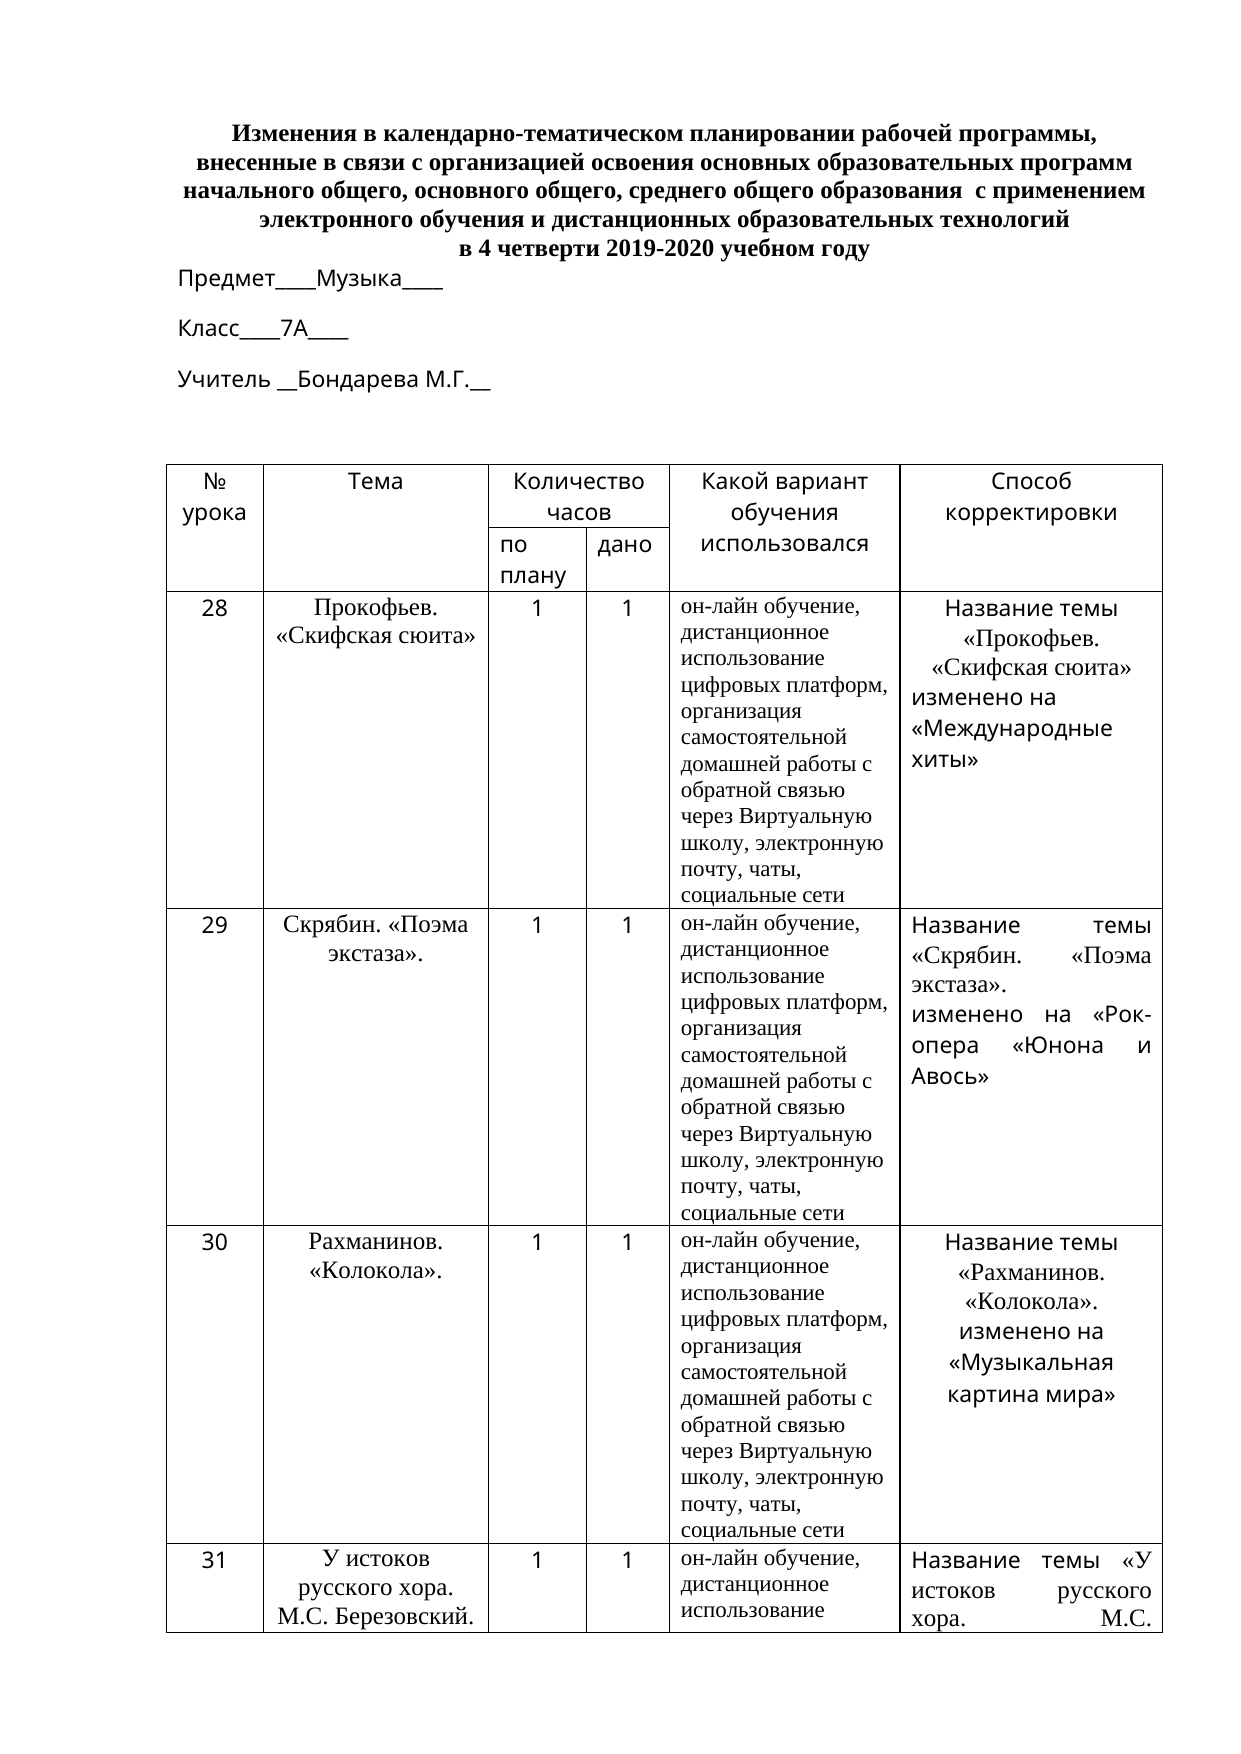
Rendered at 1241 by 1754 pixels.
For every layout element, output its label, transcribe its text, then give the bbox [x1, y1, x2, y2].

text в 4 четверти 2019-2020 учебном году [177, 233, 1152, 262]
table_header Какой вариант обучения использовался [670, 465, 899, 591]
table_header Количество часов [489, 465, 669, 527]
table_cell Прокофьев. «Скифская сюита» [264, 592, 488, 908]
table_cell 1 [587, 909, 669, 1225]
table_cell Скрябин. «Поэма экстаза». [264, 909, 488, 1225]
table_cell 31 [167, 1544, 263, 1632]
text внесенные в связи с организацией освоения основных образовательных программ начального общего, основного общего, среднего общего образования с применением электронного обучения и дистанционных образовательных технологий [177, 147, 1152, 233]
table_cell 28 [167, 592, 263, 908]
table_cell Название темы «Рахманинов. «Колокола». изменено на «Музыкальная картина мира» [901, 1226, 1162, 1542]
table_cell по плану [489, 528, 586, 591]
text Класс____7А____ [177, 312, 1152, 343]
text Учитель __Бондарева М.Г.__ [177, 363, 1152, 394]
table_header № урока [167, 465, 263, 591]
table_cell 1 [587, 592, 669, 908]
table_cell 1 [489, 1226, 586, 1542]
text Изменения в календарно-тематическом планировании рабочей программы, [177, 118, 1152, 147]
table_cell Название темы «Прокофьев. «Скифская сюита» изменено на «Международные хиты» [901, 592, 1162, 908]
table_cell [901, 1544, 1162, 1632]
table_cell 1 [489, 592, 586, 908]
table_cell 1 [489, 909, 586, 1225]
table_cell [670, 1544, 899, 1632]
table_cell 1 [587, 1544, 669, 1632]
table_cell Название темы «Скрябин. «Поэма экстаза». изменено на «Рок-опера «Юнона и Авось» [901, 909, 1162, 1225]
table_cell 30 [167, 1226, 263, 1542]
table_cell 29 [167, 909, 263, 1225]
table_cell дано [587, 528, 669, 591]
table_cell 1 [587, 1226, 669, 1542]
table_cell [264, 1544, 488, 1632]
table_cell 1 [489, 1544, 586, 1632]
table_header Способ корректировки [901, 465, 1162, 591]
table_cell Рахманинов. «Колокола». [264, 1226, 488, 1542]
text Предмет____Музыка____ [177, 262, 1152, 293]
table_header Тема [264, 465, 488, 591]
